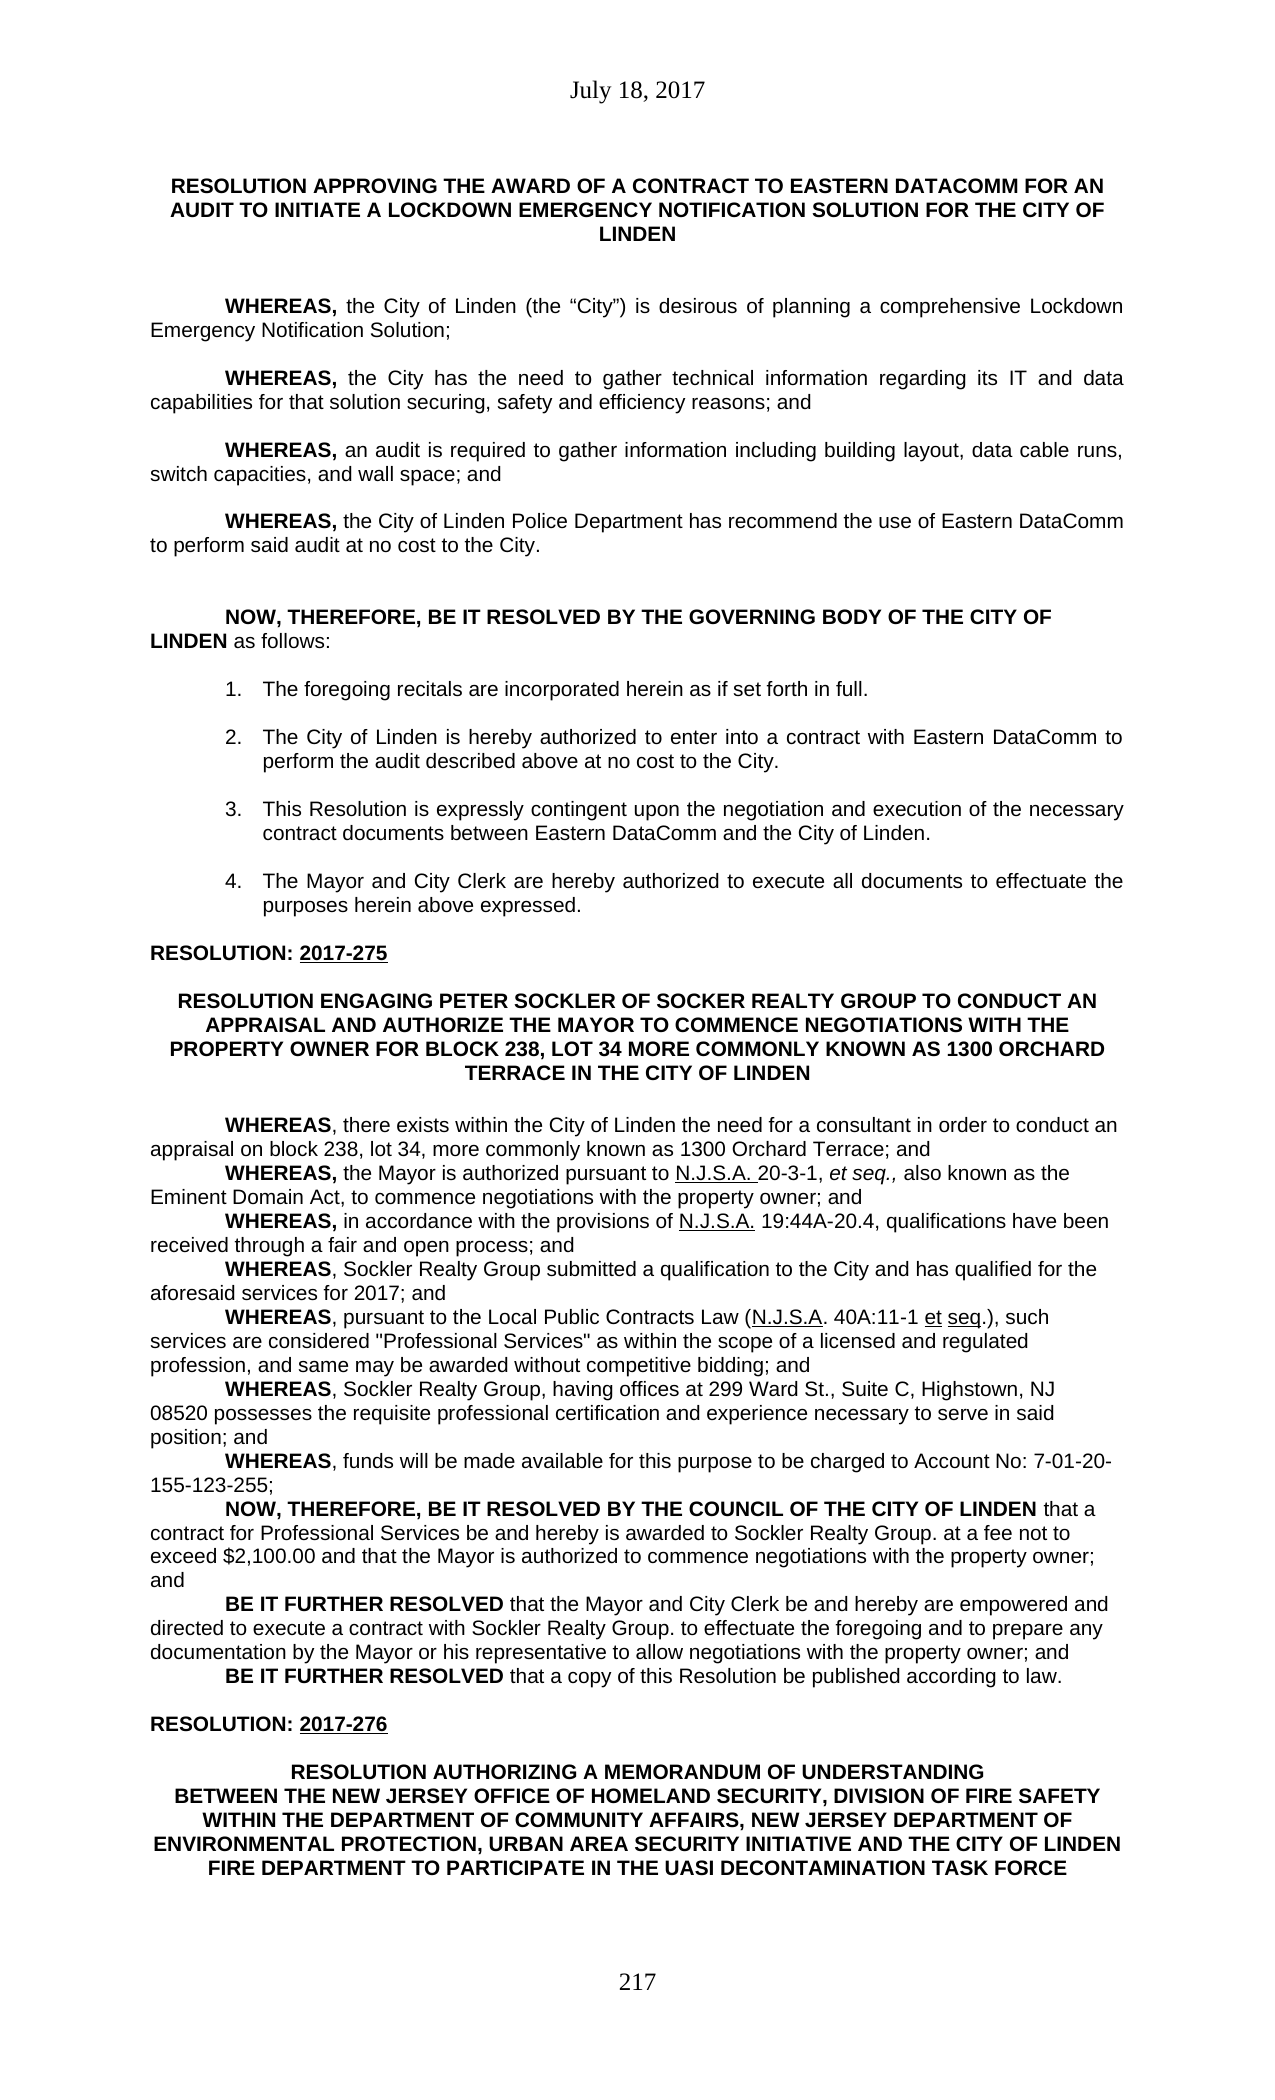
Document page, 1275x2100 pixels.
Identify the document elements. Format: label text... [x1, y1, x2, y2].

text WHEREAS, the City of Linden (the “City”) is desirous of planning a comprehensive Lockdown Emergency Notification Solution; [150, 294, 1125, 342]
list The City of Linden is hereby authorized to enter into a contract with Eastern DataComm to perform the audit described above at no cost to the City. [225, 725, 1125, 773]
text RESOLUTION ENGAGING PETER SOCKLER OF SOCKER REALTY GROUP TO CONDUCT AN APPRAISAL AND AUTHORIZE THE MAYOR TO COMMENCE NEGOTIATIONS WITH THE PROPERTY OWNER FOR BLOCK 238, LOT 34 MORE COMMONLY KNOWN AS 1300 ORCHARD TERRACE IN THE CITY OF LINDEN [150, 988, 1125, 1084]
text BE IT FURTHER RESOLVED that a copy of this Resolution be published according to law. [150, 1664, 1125, 1688]
text WHEREAS, the Mayor is authorized pursuant to N.J.S.A. 20-3-1, et seq., also known as the Eminent Domain Act, to commence negotiations with the property owner; and [150, 1161, 1125, 1209]
text WHEREAS, the City of Linden Police Department has recommend the use of Eastern DataComm to perform said audit at no cost to the City. [150, 509, 1125, 557]
text WHEREAS, Sockler Realty Group submitted a qualification to the City and has qualified for the aforesaid services for 2017; and [150, 1257, 1125, 1305]
text RESOLUTION AUTHORIZING A MEMORANDUM OF UNDERSTANDING [150, 1760, 1125, 1784]
text WHEREAS, Sockler Realty Group, having offices at 299 Ward St., Suite C, Highstown, NJ 08520 possesses the requisite professional certification and experience necessary to serve in said position; and [150, 1377, 1125, 1448]
text WHEREAS, an audit is required to gather information including building layout, data cable runs, switch capacities, and wall space; and [150, 437, 1125, 485]
text WHEREAS, in accordance with the provisions of N.J.S.A. 19:44A-20.4, qualifications have been received through a fair and open process; and [150, 1209, 1125, 1257]
text WHEREAS, funds will be made available for this purpose to be charged to Account No: 7-01-20-155-123-255; [150, 1448, 1125, 1496]
text RESOLUTION APPROVING THE AWARD OF A CONTRACT TO EASTERN DATACOMM FOR AN AUDIT TO INITIATE A LOCKDOWN EMERGENCY NOTIFICATION SOLUTION FOR THE CITY OF LINDEN [150, 174, 1125, 246]
list This Resolution is expressly contingent upon the negotiation and execution of the necessary contract documents between Eastern DataComm and the City of Linden. [225, 797, 1125, 845]
text RESOLUTION: 2017-276 [150, 1712, 1125, 1736]
text NOW, THEREFORE, BE IT RESOLVED BY THE COUNCIL OF THE CITY OF LINDEN that a contract for Professional Services be and hereby is awarded to Sockler Realty Group. at a fee not to exceed $2,100.00 and that the Mayor is authorized to commence negotiations with the property owner; and [150, 1496, 1125, 1592]
text BE IT FURTHER RESOLVED that the Mayor and City Clerk be and hereby are empowered and directed to execute a contract with Sockler Realty Group. to effectuate the foregoing and to prepare any documentation by the Mayor or his representative to allow negotiations with the property owner; and [150, 1592, 1125, 1664]
text RESOLUTION: 2017-275 [150, 941, 1125, 964]
text WHEREAS, pursuant to the Local Public Contracts Law (N.J.S.A. 40A:11-1 et seq.), such services are considered "Professional Services" as within the scope of a licensed and regulated profession, and same may be awarded without competitive bidding; and [150, 1305, 1125, 1377]
list The Mayor and City Clerk are hereby authorized to execute all documents to effectuate the purposes herein above expressed. [225, 869, 1125, 917]
text WHEREAS, there exists within the City of Linden the need for a consultant in order to conduct an appraisal on block 238, lot 34, more commonly known as 1300 Orchard Terrace; and [150, 1113, 1125, 1161]
list The foregoing recitals are incorporated herein as if set forth in full. [225, 677, 1125, 701]
text BETWEEN THE NEW JERSEY OFFICE OF HOMELAND SECURITY, DIVISION OF FIRE SAFETY WITHIN THE DEPARTMENT OF COMMUNITY AFFAIRS, NEW JERSEY DEPARTMENT OF ENVIRONMENTAL PROTECTION, URBAN AREA SECURITY INITIATIVE AND THE CITY OF LINDEN FIRE DEPARTMENT TO PARTICIPATE IN THE UASI DECONTAMINATION TASK FORCE [150, 1784, 1125, 1880]
text WHEREAS, the City has the need to gather technical information regarding its IT and data capabilities for that solution securing, safety and efficiency reasons; and [150, 366, 1125, 413]
text NOW, THEREFORE, BE IT RESOLVED BY THE GOVERNING BODY OF THE CITY OF LINDEN as follows: [150, 605, 1125, 653]
